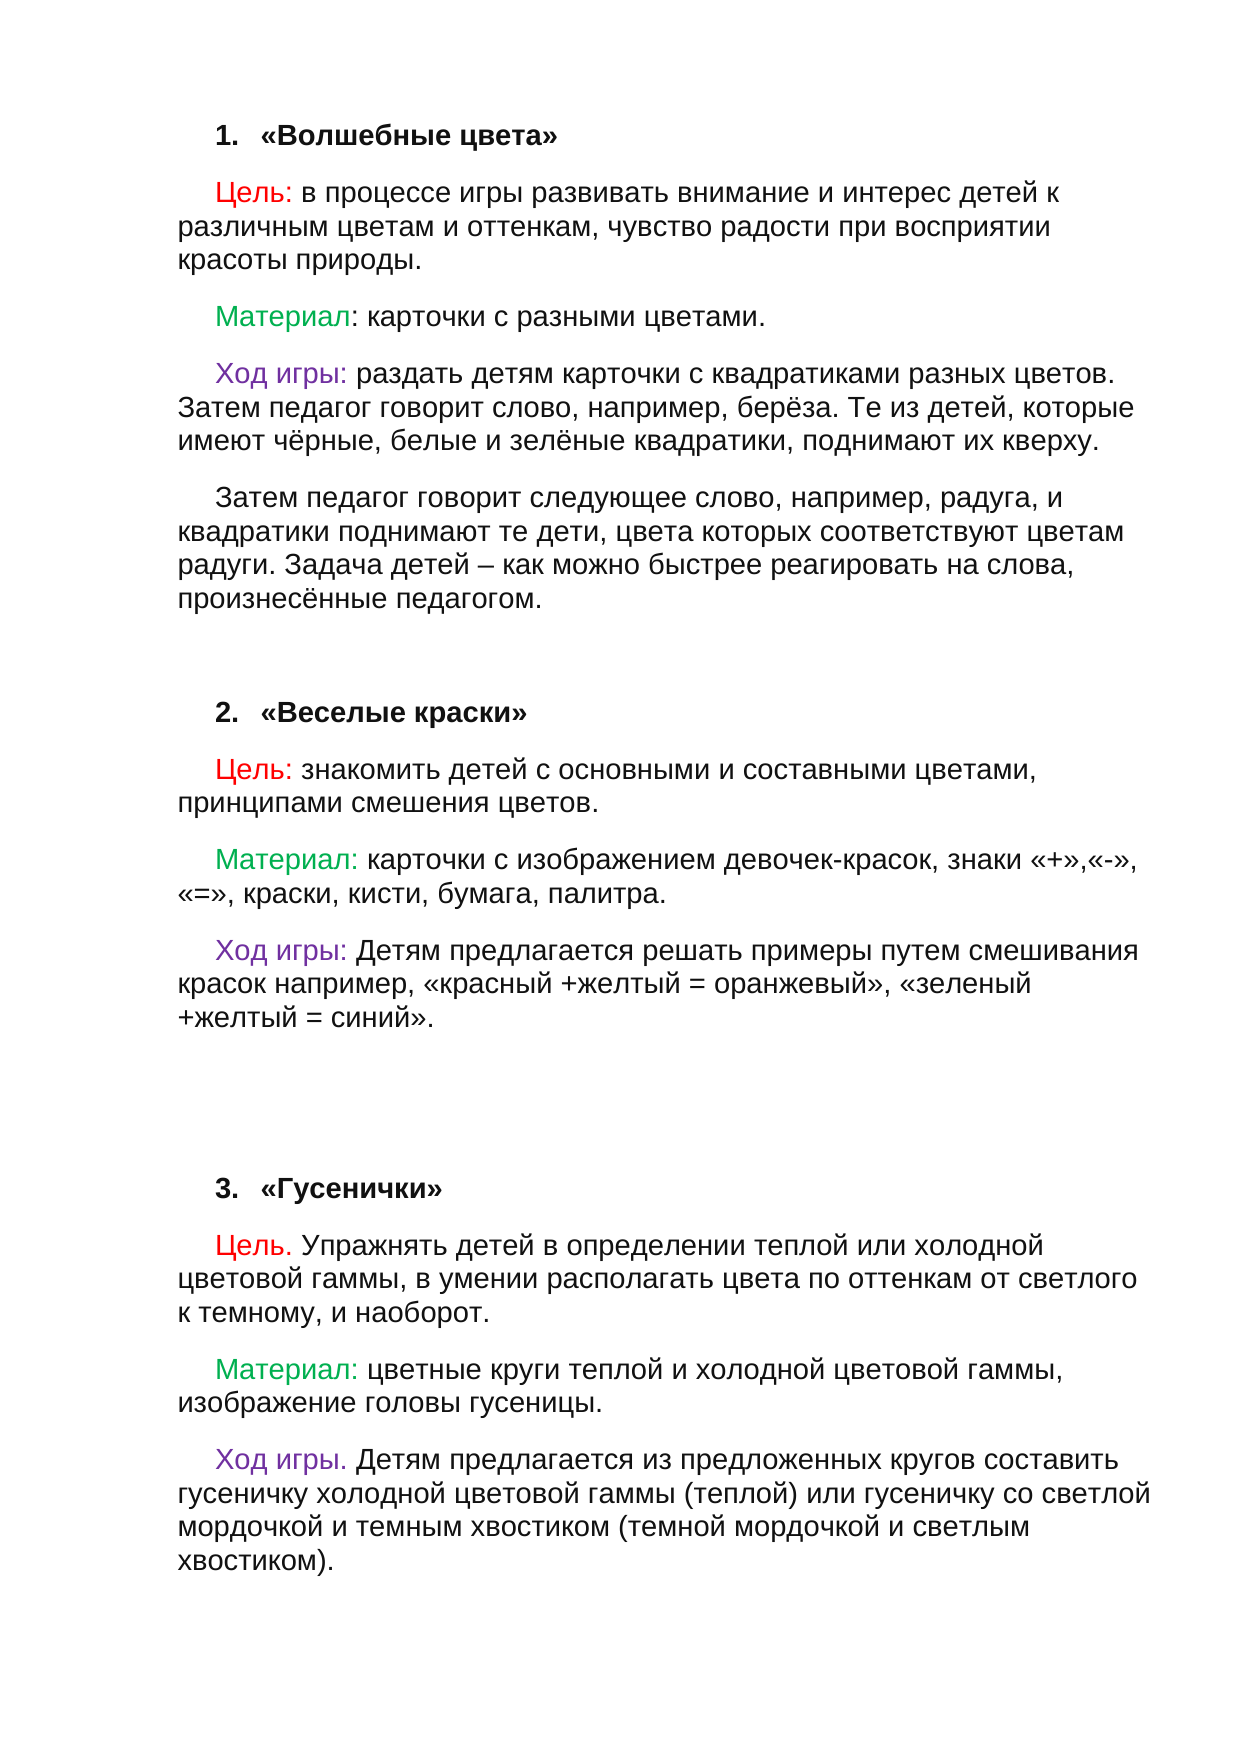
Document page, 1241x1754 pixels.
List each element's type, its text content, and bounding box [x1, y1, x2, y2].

text Материал: цветные круги теплой и холодной цветовой гаммы, изображение головы гусеницы. [177, 1352, 1152, 1419]
list «Волшебные цвета» [215, 118, 1152, 152]
text Материал: карточки с разными цветами. [177, 299, 1152, 333]
text Затем педагог говорит следующее слово, например, радуга, и квадратики поднимают те дети, цвета которых соответствуют цветам радуги. Задача детей – как можно быстрее реагировать на слова, произнесённые педагогом. [177, 480, 1152, 614]
text Цель: в процессе игры развивать внимание и интерес детей к различным цветам и оттенкам, чувство радости при восприятии красоты природы. [177, 175, 1152, 276]
list «Веселые краски» [215, 695, 1152, 728]
text Материал: карточки с изображением девочек-красок, знаки «+»,«-», «=», краски, кисти, бумага, палитра. [177, 842, 1152, 909]
text Цель. Упражнять детей в определении теплой или холодной цветовой гаммы, в умении располагать цвета по оттенкам от светлого к темному, и наоборот. [177, 1228, 1152, 1328]
list «Гусенички» [215, 1171, 1152, 1204]
text Ход игры: Детям предлагается решать примеры путем смешивания красок например, «красный +желтый = оранжевый», «зеленый +желтый = синий». [177, 933, 1152, 1033]
text Ход игры. Детям предлагается из предложенных кругов составить гусеничку холодной цветовой гаммы (теплой) или гусеничку со светлой мордочкой и темным хвостиком (темной мордочкой и светлым хвостиком). [177, 1442, 1152, 1577]
text Цель: знакомить детей с основными и составными цветами, принципами смешения цветов. [177, 752, 1152, 819]
text Ход игры: раздать детям карточки с квадратиками разных цветов. Затем педагог говорит слово, например, берёза. Те из детей, которые имеют чёрные, белые и зелёные квадратики, поднимают их кверху. [177, 356, 1152, 457]
